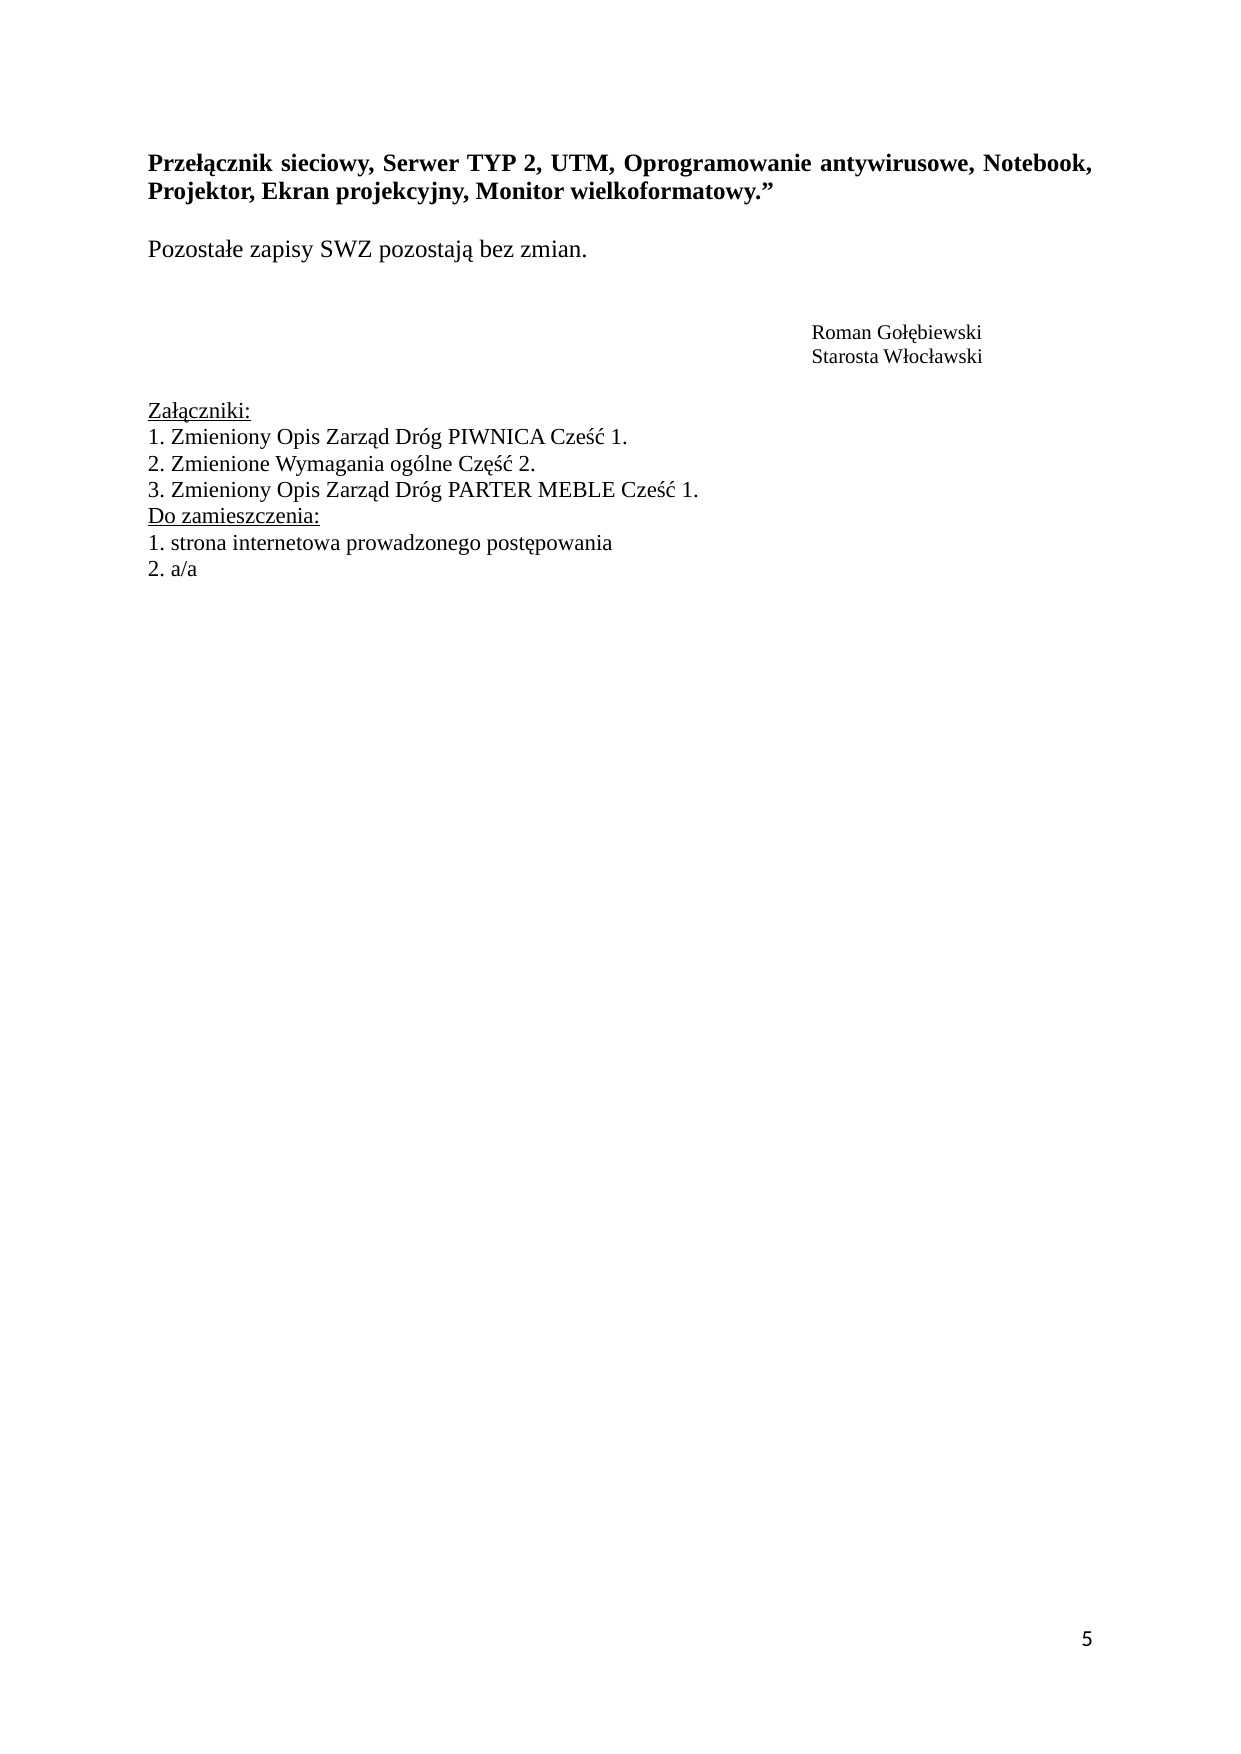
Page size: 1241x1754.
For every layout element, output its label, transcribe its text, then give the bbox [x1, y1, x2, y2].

text 1. Zmieniony Opis Zarząd Dróg PIWNICA Cześć 1. [148, 423, 1093, 450]
text Starosta Włocławski [811, 344, 1093, 368]
text Załączniki: [148, 397, 1093, 423]
text Do zamieszczenia: [148, 502, 1093, 529]
text 2. Zmienione Wymagania ogólne Część 2. [148, 450, 1093, 476]
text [148, 148, 1093, 205]
text 1. strona internetowa prowadzonego postępowania [148, 529, 1093, 555]
text 3. Zmieniony Opis Zarząd Dróg PARTER MEBLE Cześć 1. [148, 476, 1093, 502]
text Roman Gołębiewski [811, 320, 1093, 344]
text 2. a/a [148, 555, 1093, 581]
text Pozostałe zapisy SWZ pozostają bez zmian. [148, 234, 1093, 263]
